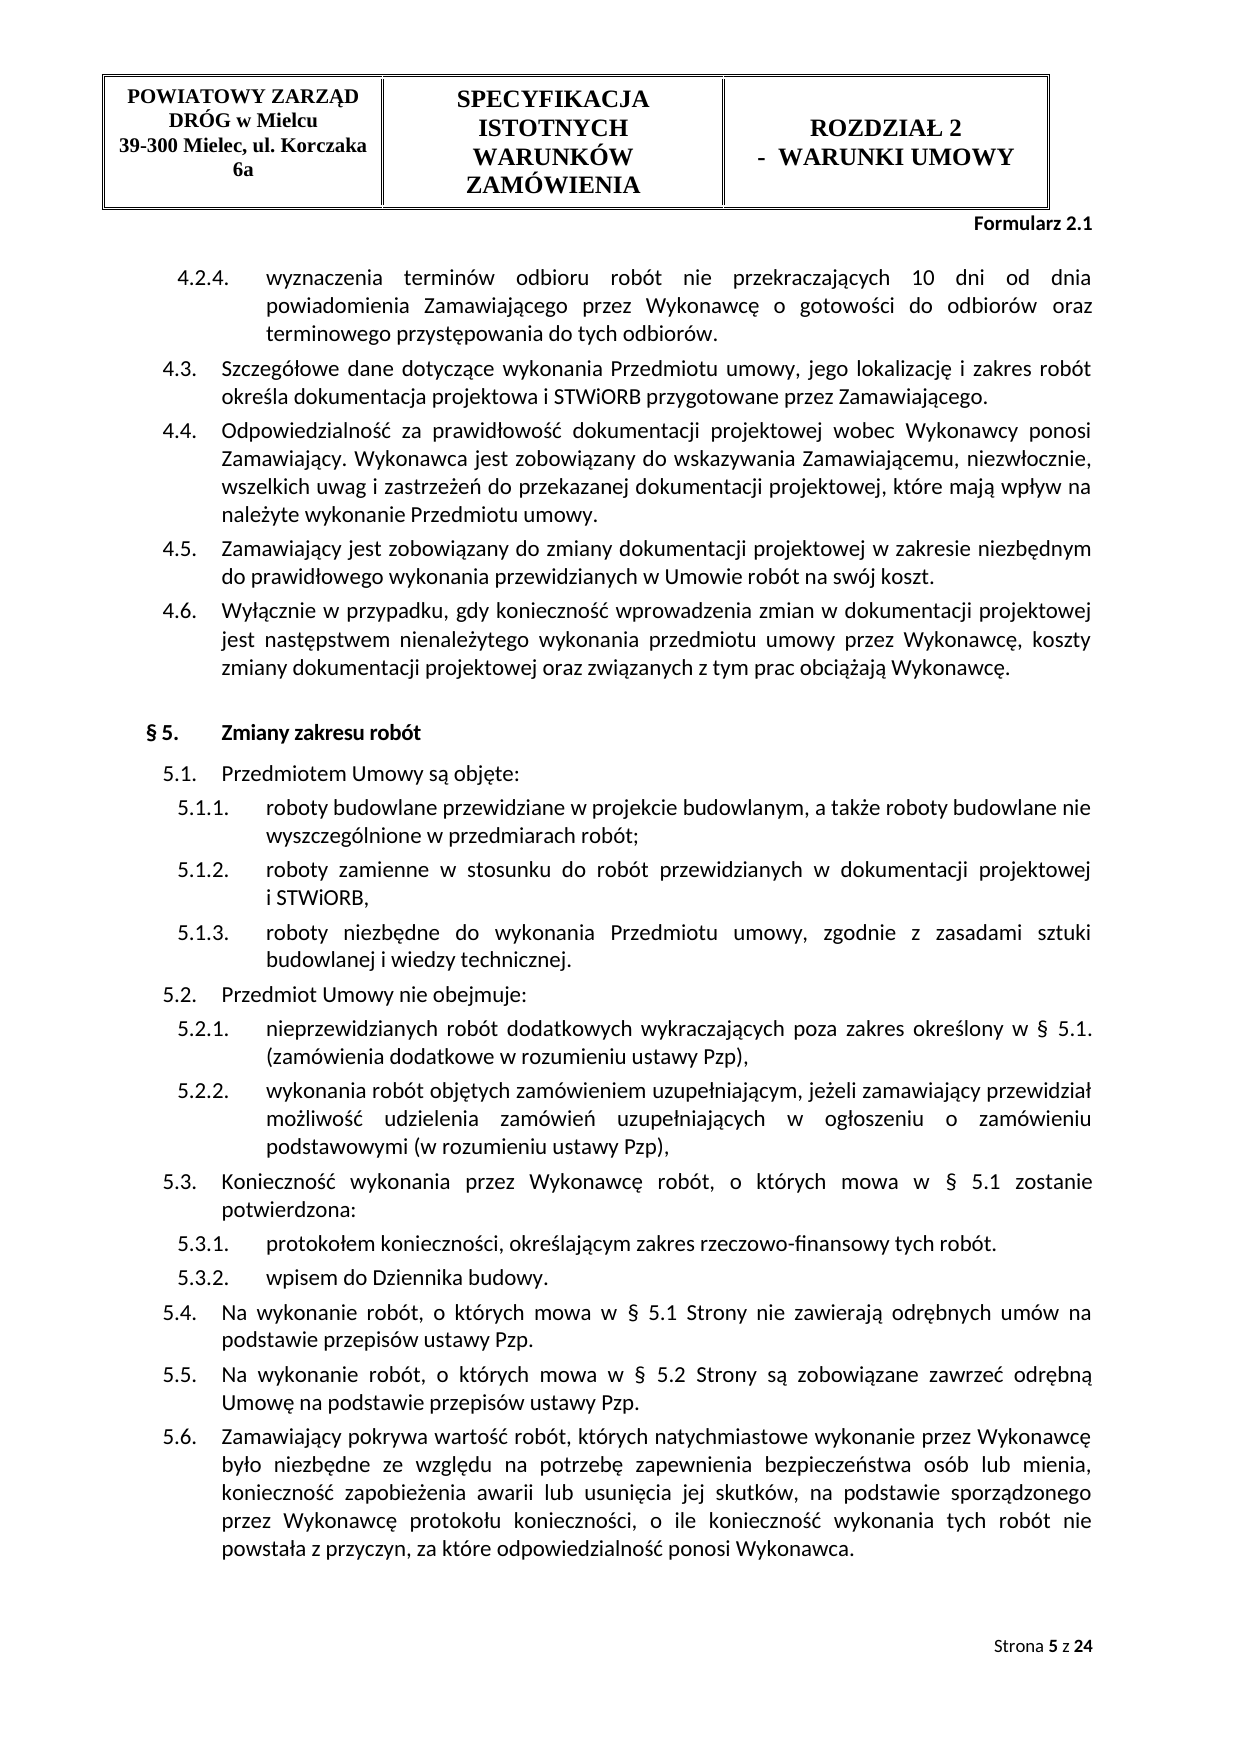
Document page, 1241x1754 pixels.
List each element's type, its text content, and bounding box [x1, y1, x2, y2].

subtitle Konieczność wykonania przez Wykonawcę robót, o których mowa w § 5.1 zostanie potwierdzona: [162, 1167, 1093, 1223]
subtitle Na wykonanie robót, o których mowa w § 5.1 Strony nie zawierają odrębnych umów na podstawie przepisów ustawy Pzp. [162, 1298, 1093, 1354]
subtitle wpisem do Dziennika budowy. [177, 1263, 1093, 1291]
subtitle Zamawiający jest zobowiązany do zmiany dokumentacji projektowej w zakresie niezbędnym do prawidłowego wykonania przewidzianych w Umowie robót na swój koszt. [162, 534, 1093, 590]
subtitle wykonania robót objętych zamówieniem uzupełniającym, jeżeli zamawiający przewidział możliwość udzielenia zamówień uzupełniających w ogłoszeniu o zamówieniu podstawowymi (w rozumieniu ustawy Pzp), [177, 1076, 1093, 1161]
subtitle protokołem konieczności, określającym zakres rzeczowo-finansowy tych robót. [177, 1229, 1093, 1257]
subtitle Na wykonanie robót, o których mowa w § 5.2 Strony są zobowiązane zawrzeć odrębną Umowę na podstawie przepisów ustawy Pzp. [162, 1360, 1093, 1416]
subtitle roboty zamienne w stosunku do robót przewidzianych w dokumentacji projektowej i STWiORB, [177, 855, 1093, 911]
subtitle Zmiany zakresu robót [162, 718, 1093, 746]
subtitle Przedmiotem Umowy są objęte: [162, 759, 1093, 787]
subtitle nieprzewidzianych robót dodatkowych wykraczających poza zakres określony w § 5.1. (zamówienia dodatkowe w rozumieniu ustawy Pzp), [177, 1014, 1093, 1070]
subtitle Szczegółowe dane dotyczące wykonania Przedmiotu umowy, jego lokalizację i zakres robót określa dokumentacja projektowa i STWiORB przygotowane przez Zamawiającego. [162, 354, 1093, 410]
subtitle Przedmiot Umowy nie obejmuje: [162, 980, 1093, 1008]
subtitle Zamawiający pokrywa wartość robót, których natychmiastowe wykonanie przez Wykonawcę było niezbędne ze względu na potrzebę zapewnienia bezpieczeństwa osób lub mienia, konieczność zapobieżenia awarii lub usunięcia jej skutków, na podstawie sporządzonego przez Wykonawcę protokołu konieczności, o ile konieczność wykonania tych robót nie powstała z przyczyn, za które odpowiedzialność ponosi Wykonawca. [162, 1422, 1093, 1562]
subtitle roboty niezbędne do wykonania Przedmiotu umowy, zgodnie z zasadami sztuki budowlanej i wiedzy technicznej. [177, 918, 1093, 974]
subtitle Odpowiedzialność za prawidłowość dokumentacji projektowej wobec Wykonawcy ponosi Zamawiający. Wykonawca jest zobowiązany do wskazywania Zamawiającemu, niezwłocznie, wszelkich uwag i zastrzeżeń do przekazanej dokumentacji projektowej, które mają wpływ na należyte wykonanie Przedmiotu umowy. [162, 416, 1093, 528]
subtitle Wyłącznie w przypadku, gdy konieczność wprowadzenia zmian w dokumentacji projektowej jest następstwem nienależytego wykonania przedmiotu umowy przez Wykonawcę, koszty zmiany dokumentacji projektowej oraz związanych z tym prac obciążają Wykonawcę. [162, 597, 1093, 681]
subtitle roboty budowlane przewidziane w projekcie budowlanym, a także roboty budowlane nie wyszczególnione w przedmiarach robót; [177, 793, 1093, 849]
subtitle wyznaczenia terminów odbioru robót nie przekraczających 10 dni od dnia powiadomienia Zamawiającego przez Wykonawcę o gotowości do odbiorów oraz terminowego przystępowania do tych odbiorów. [177, 263, 1093, 347]
